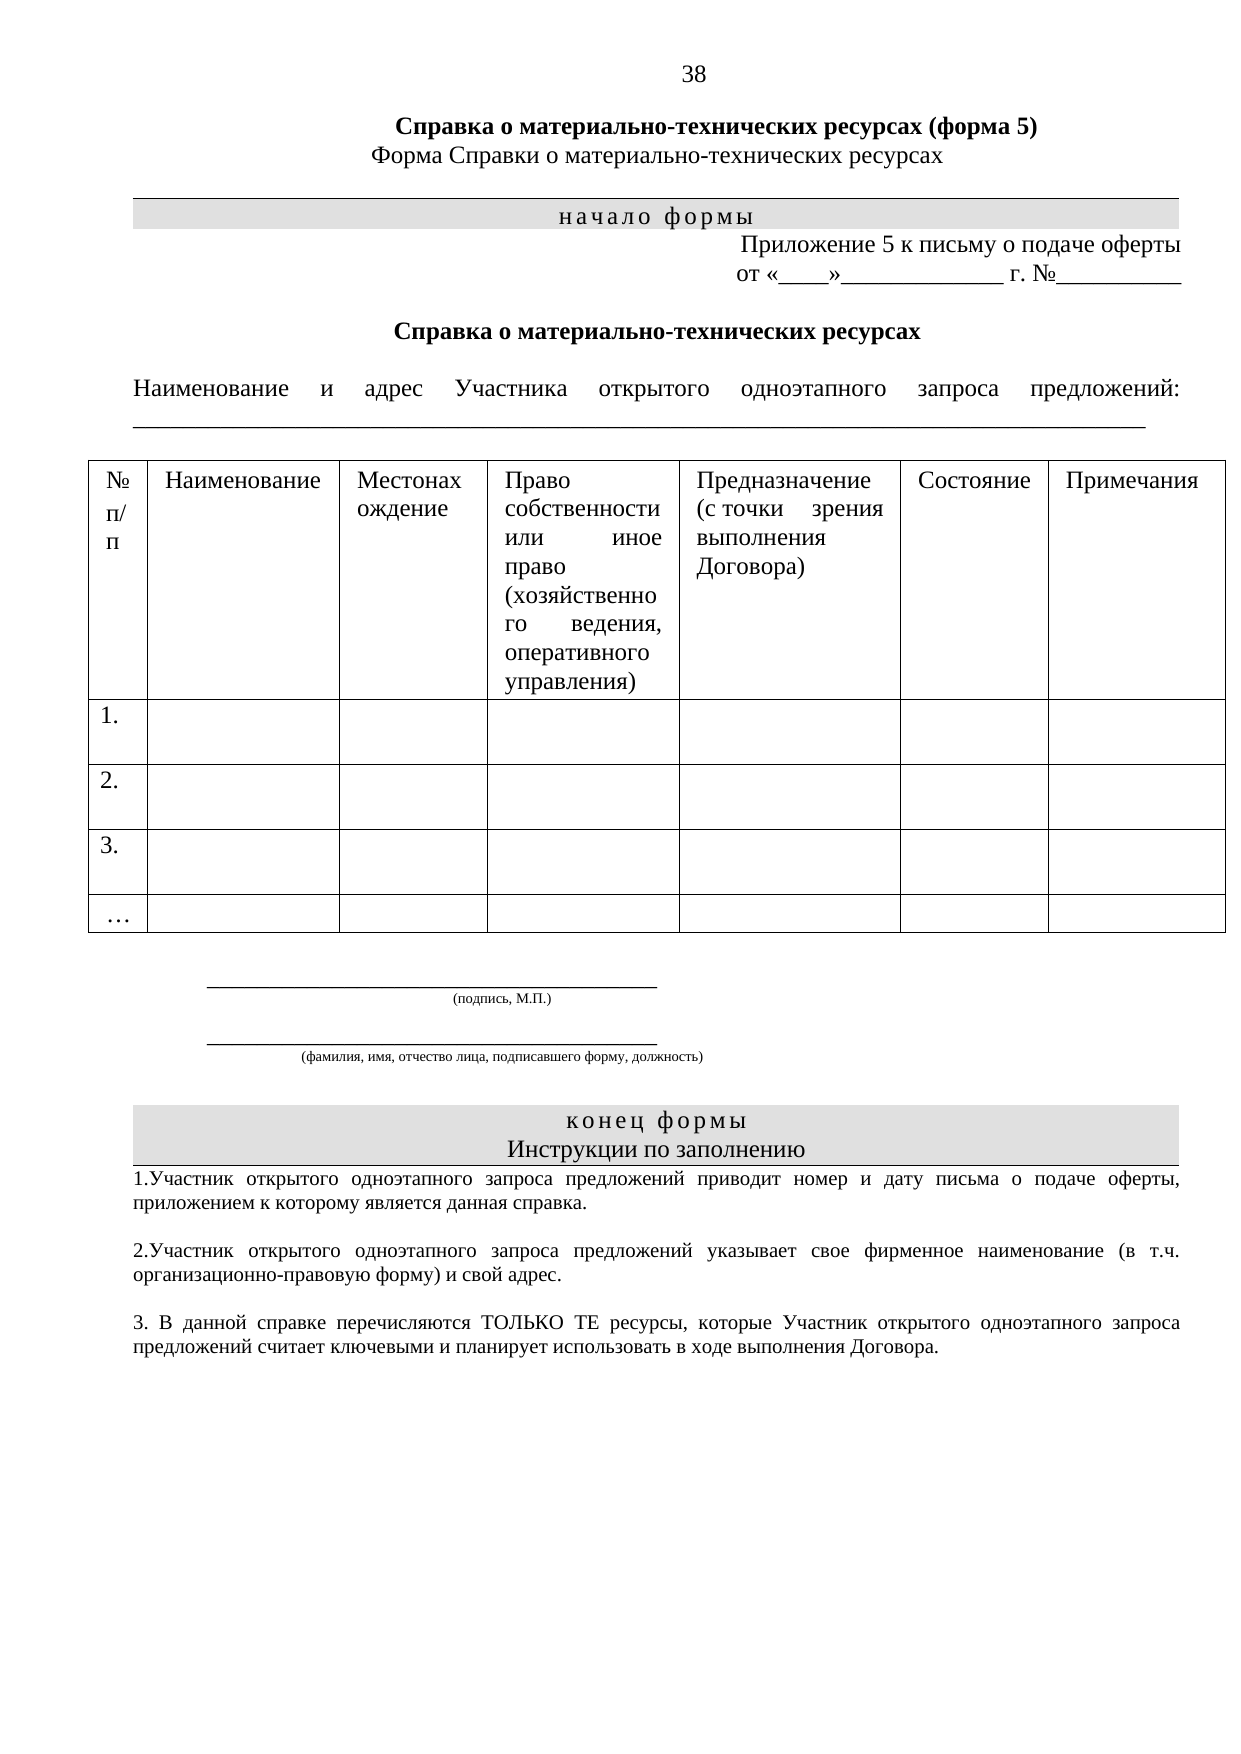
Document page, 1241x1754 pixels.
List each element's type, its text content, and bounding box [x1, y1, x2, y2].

table_cell [1049, 830, 1225, 894]
table_cell [1049, 700, 1225, 764]
table_header Примечания [1049, 461, 1225, 699]
table_cell … [89, 895, 147, 932]
text Приложение 5 к письму о подаче оферты от «____»_____________ г. №__________ [133, 229, 1181, 287]
table_cell [1049, 765, 1225, 829]
table_cell [340, 765, 487, 829]
table_cell [148, 765, 339, 829]
table_cell [89, 830, 147, 894]
table_cell [340, 700, 487, 764]
table_header № п/п [89, 461, 147, 699]
text начало формы [133, 199, 1179, 229]
table_cell [680, 895, 900, 932]
text (подпись, М.П.) [133, 990, 797, 1019]
text Справка о материально-технических ресурсах [133, 316, 1181, 344]
text Форма Справки о материально-технических ресурсах [133, 140, 1181, 169]
text 1.Участник открытого одноэтапного запроса предложений приводит номер и дату письма о подаче оферты, приложением к которому является данная справка. [133, 1166, 1181, 1214]
table_header Право собственности или иное право (хозяйственного ведения, оперативного управления) [488, 461, 679, 699]
table_header Местонахождение [340, 461, 487, 699]
table_cell [488, 700, 679, 764]
table_cell [488, 895, 679, 932]
table_cell [488, 830, 679, 894]
table_cell [340, 895, 487, 932]
table_cell [148, 830, 339, 894]
table_cell [901, 700, 1048, 764]
text Инструкции по заполнению [133, 1134, 1179, 1165]
table_header Состояние [901, 461, 1048, 699]
text конец формы [133, 1105, 1179, 1134]
text 3. В данной справке перечисляются ТОЛЬКО ТЕ ресурсы, которые Участник открытого одноэтапного запроса предложений считает ключевыми и планирует использовать в ходе выполнения Договора. [133, 1310, 1181, 1358]
table_cell [901, 765, 1048, 829]
table_cell [680, 830, 900, 894]
table_cell [680, 765, 900, 829]
table_cell [89, 700, 147, 764]
table_cell [340, 830, 487, 894]
table_cell [89, 765, 147, 829]
text ____________________________________ [133, 1019, 1181, 1048]
text ____________________________________ [133, 962, 1181, 990]
table_cell [1049, 895, 1225, 932]
text 2.Участник открытого одноэтапного запроса предложений указывает свое фирменное наименование (в т.ч. организационно-правовую форму) и свой адрес. [133, 1238, 1181, 1286]
table_cell [148, 700, 339, 764]
table_cell [901, 830, 1048, 894]
table_header Предназначение (с точки зрения выполнения Договора) [680, 461, 900, 699]
text Справка о материально-технических ресурсах (форма 5) [251, 111, 1181, 140]
table_cell [680, 700, 900, 764]
table_header Наименование [148, 461, 339, 699]
table_cell [901, 895, 1048, 932]
text (фамилия, имя, отчество лица, подписавшего форму, должность) [133, 1048, 797, 1077]
table_cell [488, 765, 679, 829]
text Наименование и адрес Участника открытого одноэтапного запроса предложений: _________________________________________________________________________________ [133, 373, 1181, 431]
table_cell [148, 895, 339, 932]
